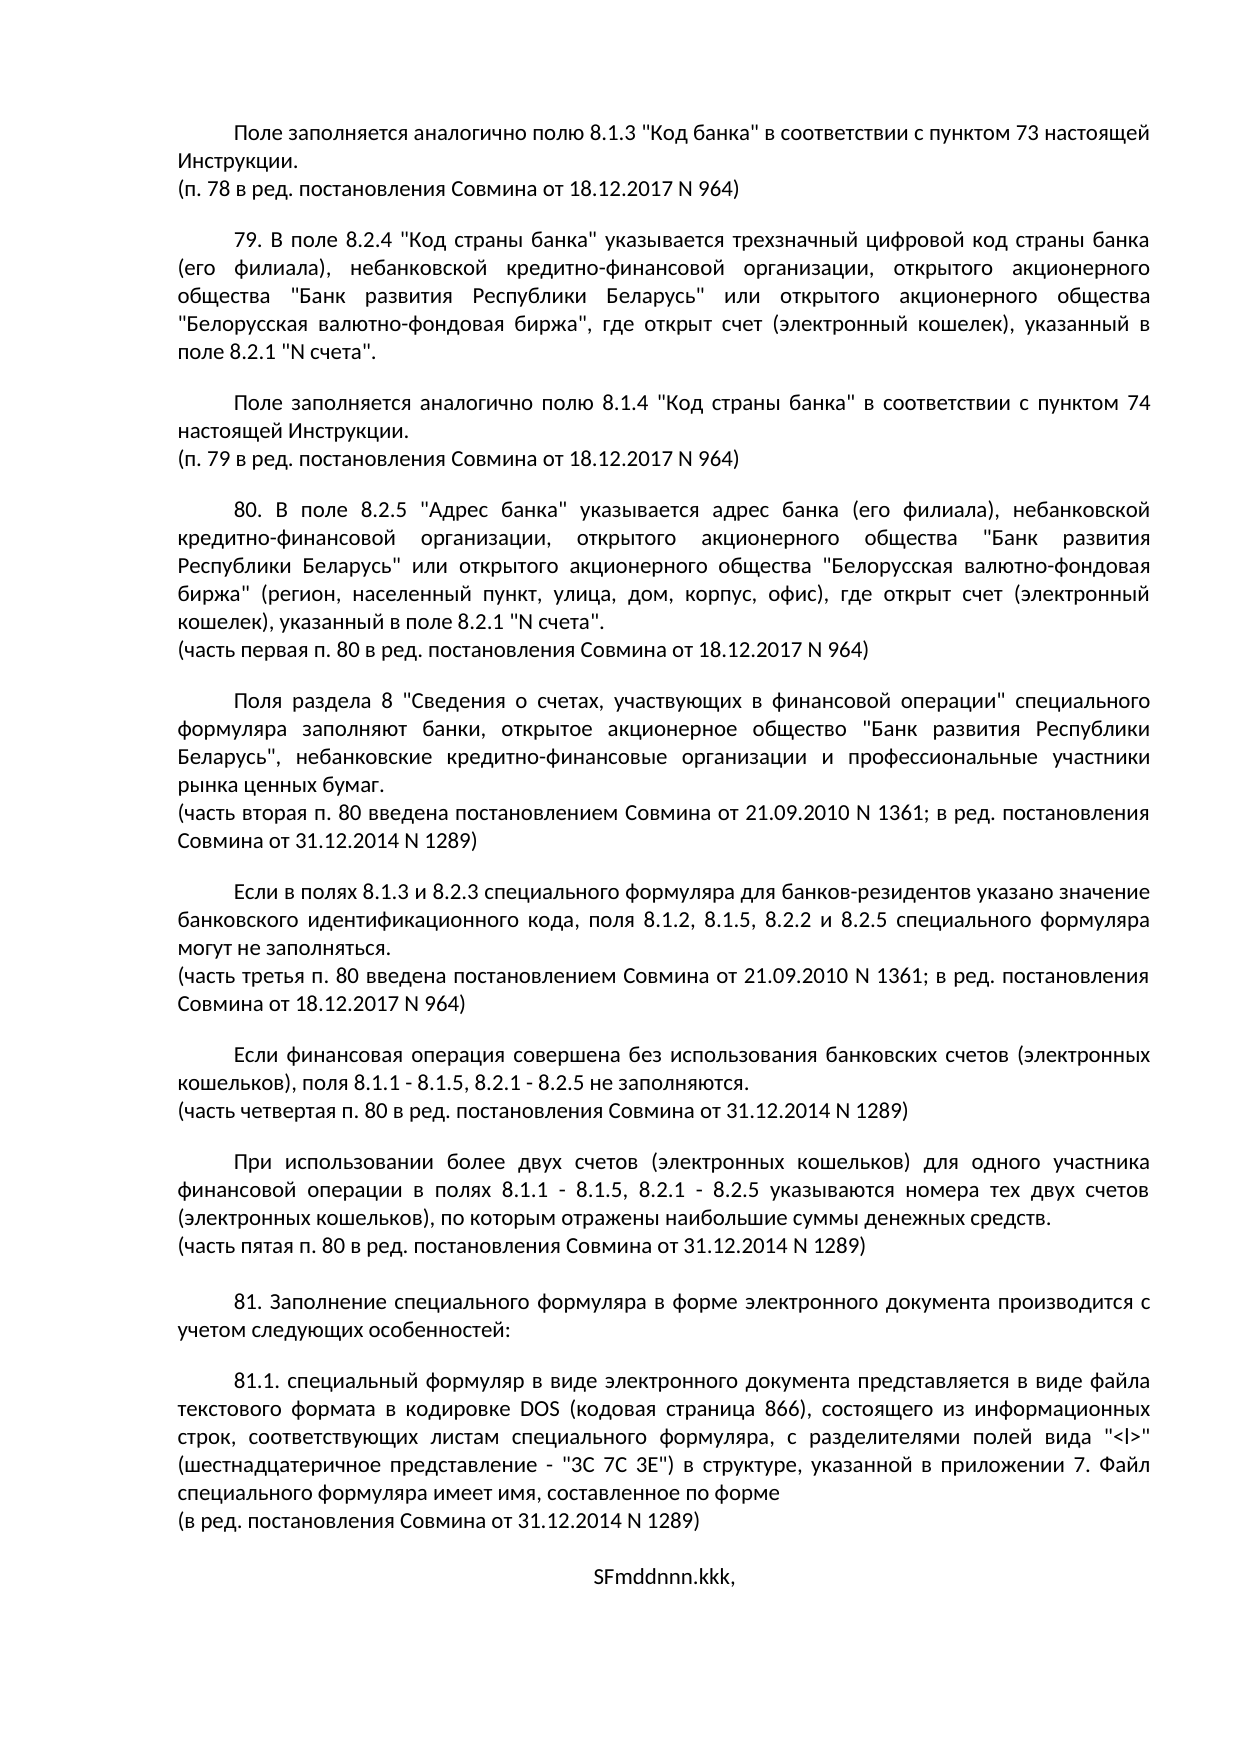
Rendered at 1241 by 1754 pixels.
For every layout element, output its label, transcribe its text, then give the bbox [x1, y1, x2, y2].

text (п. 79 в ред. постановления Совмина от 18.12.2017 N 964) [177, 444, 1152, 472]
text (часть первая п. 80 в ред. постановления Совмина от 18.12.2017 N 964) [177, 635, 1152, 663]
text Если в полях 8.1.3 и 8.2.3 специального формуляра для банков-резидентов указано значение банковского идентификационного кода, поля 8.1.2, 8.1.5, 8.2.2 и 8.2.5 специального формуляра могут не заполняться. [177, 877, 1152, 961]
text 81. Заполнение специального формуляра в форме электронного документа производится с учетом следующих особенностей: [177, 1287, 1152, 1343]
text SFmddnnn.kkk, [177, 1562, 1152, 1590]
text 81.1. специальный формуляр в виде электронного документа представляется в виде файла текстового формата в кодировке DOS (кодовая страница 866), состоящего из информационных строк, соответствующих листам специального формуляра, с разделителями полей вида "<l>" (шестнадцатеричное представление - "3C 7C 3E") в структуре, указанной в приложении 7. Файл специального формуляра имеет имя, составленное по форме [177, 1366, 1152, 1506]
text Поля раздела 8 "Сведения о счетах, участвующих в финансовой операции" специального формуляра заполняют банки, открытое акционерное общество "Банк развития Республики Беларусь", небанковские кредитно-финансовые организации и профессиональные участники рынка ценных бумаг. [177, 686, 1152, 798]
text Поле заполняется аналогично полю 8.1.3 "Код банка" в соответствии с пунктом 73 настоящей Инструкции. [177, 118, 1152, 174]
text (часть четвертая п. 80 в ред. постановления Совмина от 31.12.2014 N 1289) [177, 1096, 1152, 1124]
text 80. В поле 8.2.5 "Адрес банка" указывается адрес банка (его филиала), небанковской кредитно-финансовой организации, открытого акционерного общества "Банк развития Республики Беларусь" или открытого акционерного общества "Белорусская валютно-фондовая биржа" (регион, населенный пункт, улица, дом, корпус, офис), где открыт счет (электронный кошелек), указанный в поле 8.2.1 "N счета". [177, 495, 1152, 635]
text (в ред. постановления Совмина от 31.12.2014 N 1289) [177, 1506, 1152, 1534]
text (п. 78 в ред. постановления Совмина от 18.12.2017 N 964) [177, 174, 1152, 202]
text (часть третья п. 80 введена постановлением Совмина от 21.09.2010 N 1361; в ред. постановления Совмина от 18.12.2017 N 964) [177, 961, 1152, 1017]
text 79. В поле 8.2.4 "Код страны банка" указывается трехзначный цифровой код страны банка (его филиала), небанковской кредитно-финансовой организации, открытого акционерного общества "Банк развития Республики Беларусь" или открытого акционерного общества "Белорусская валютно-фондовая биржа", где открыт счет (электронный кошелек), указанный в поле 8.2.1 "N счета". [177, 225, 1152, 365]
text (часть вторая п. 80 введена постановлением Совмина от 21.09.2010 N 1361; в ред. постановления Совмина от 31.12.2014 N 1289) [177, 798, 1152, 854]
text Если финансовая операция совершена без использования банковских счетов (электронных кошельков), поля 8.1.1 - 8.1.5, 8.2.1 - 8.2.5 не заполняются. [177, 1040, 1152, 1096]
text При использовании более двух счетов (электронных кошельков) для одного участника финансовой операции в полях 8.1.1 - 8.1.5, 8.2.1 - 8.2.5 указываются номера тех двух счетов (электронных кошельков), по которым отражены наибольшие суммы денежных средств. [177, 1147, 1152, 1231]
text (часть пятая п. 80 в ред. постановления Совмина от 31.12.2014 N 1289) [177, 1231, 1152, 1259]
text Поле заполняется аналогично полю 8.1.4 "Код страны банка" в соответствии с пунктом 74 настоящей Инструкции. [177, 388, 1152, 444]
